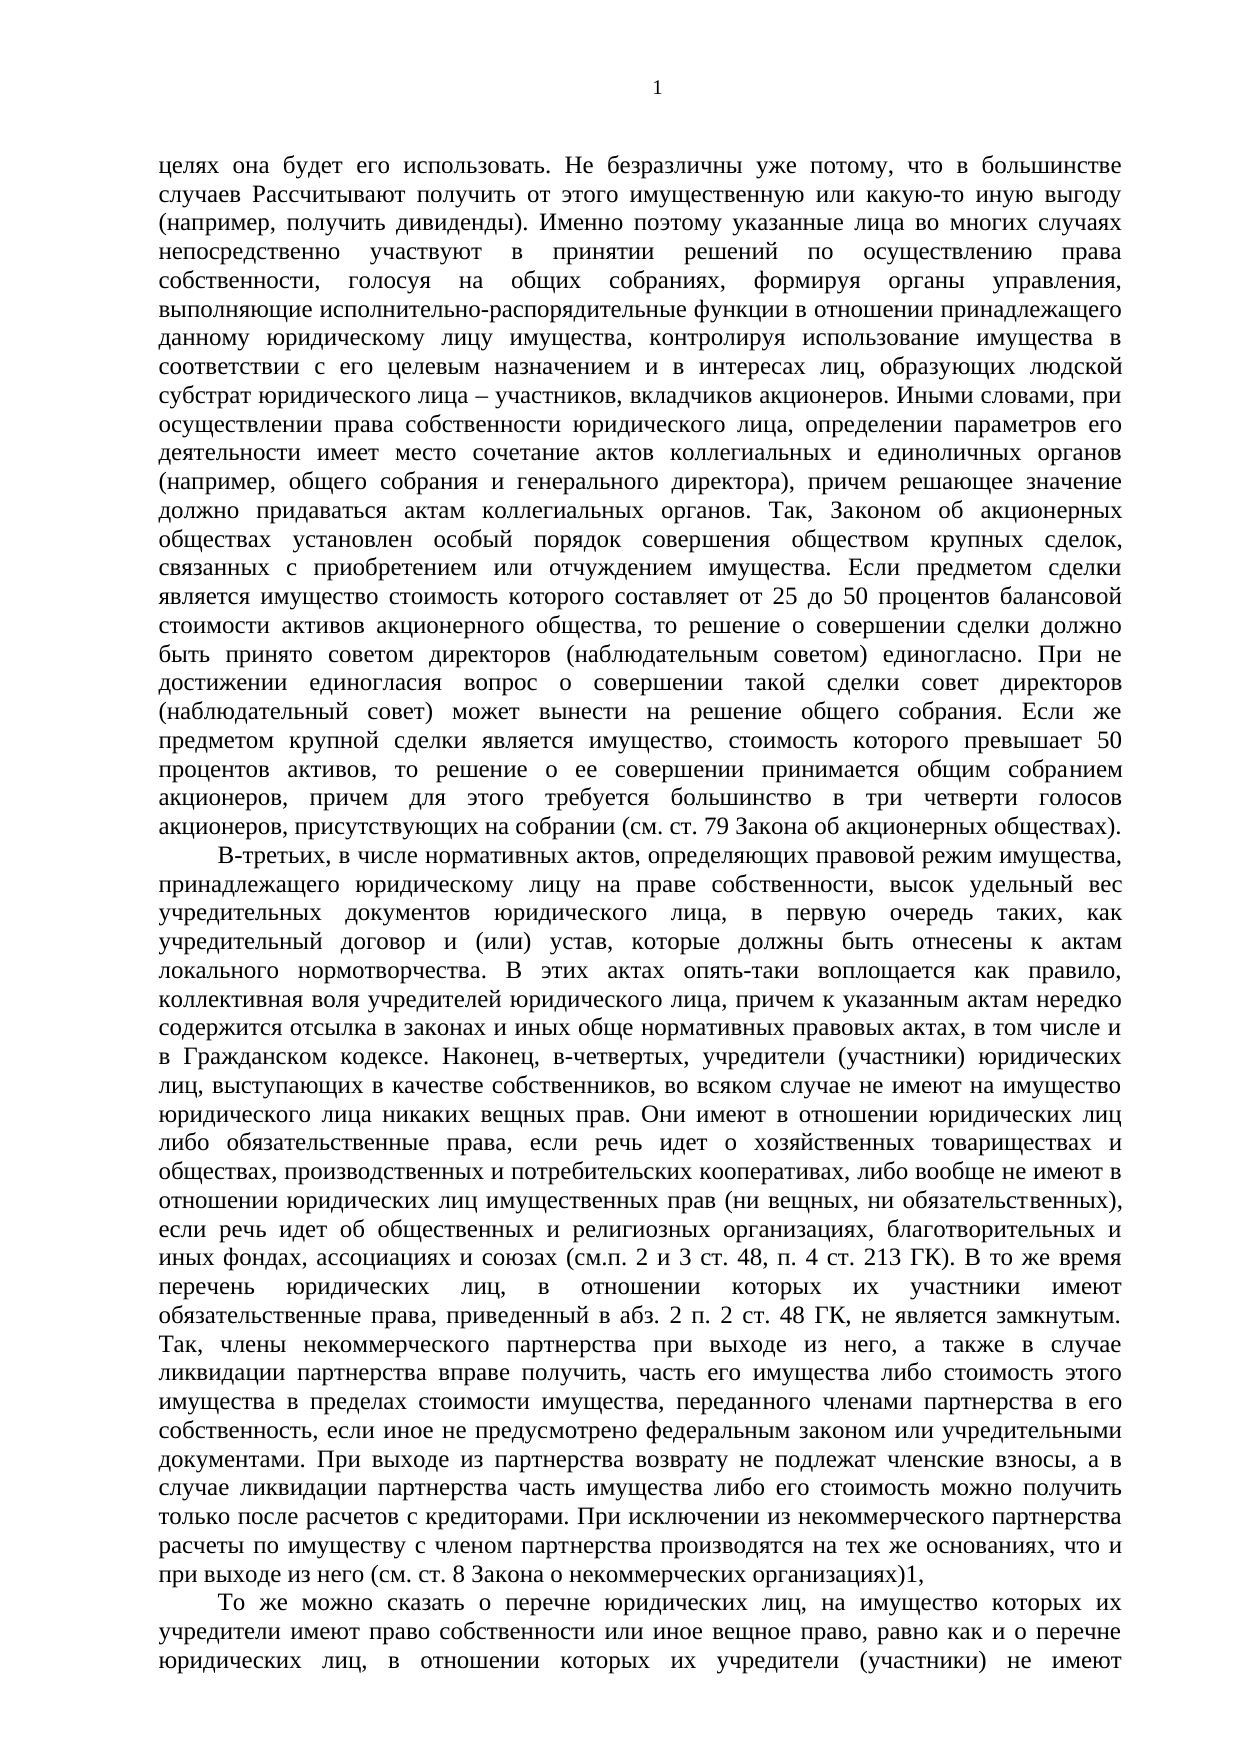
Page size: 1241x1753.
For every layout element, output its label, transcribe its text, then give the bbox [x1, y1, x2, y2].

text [158, 1587, 1123, 1674]
text В-третьих, в числе нормативных актов, определяющих правовой режим имущества, принадлежащего юридическому лицу на праве собственности, высок удельный вес учредительных документов юридического лица, в первую очередь таких, как учредительный договор и (или) устав, которые должны быть отнесены к актам локального нормотворчества. В этих актах опять-таки воплощается как правило, коллективная воля учредителей юридического лица, причем к указанным актам нередко содержится отсылка в законах и иных обще нормативных правовых актах, в том числе и в Гражданском кодексе. Наконец, в-четвертых, учредители (участники) юридических лиц, выступающих в качестве собственников, во всяком случае не имеют на имущество юридического лица никаких вещных прав. Они имеют в отношении юридических лиц либо обязательственные права, если речь идет о хозяйственных товариществах и обществах, производственных и потребительских кооперативах, либо вообще не имеют в отношении юридических лиц имущественных прав (ни вещных, ни обязательственных), если речь идет об общественных и религиозных организациях, благотворительных и иных фондах, ассоциациях и союзах (см.п. 2 и 3 ст. 48, п. 4 ст. 213 ГК). В то же время перечень юридических лиц, в отношении которых их участники имеют обязательственные права, приведенный в абз. 2 п. 2 ст. 48 ГК, не является замкнутым. Так, члены некоммерческого партнерства при выходе из него, а также в случае ликвидации партнерства вправе получить, часть его имущества либо стоимость этого имущества в пределах стоимости имущества, переданного членами партнерства в его собственность, если иное не предусмотрено федеральным законом или учредительными документами. При выходе из партнерства возврату не подлежат членские взносы, а в случае ликвидации партнерства часть имущества либо его стоимость можно получить только после расчетов с кредиторами. При исключении из некоммерческого партнерства расчеты по имуществу с членом партнерства производятся на тех же основаниях, что и при выходе из него (см. ст. 8 Закона о некоммерческих организациях)1, [158, 840, 1123, 1587]
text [158, 150, 1123, 840]
